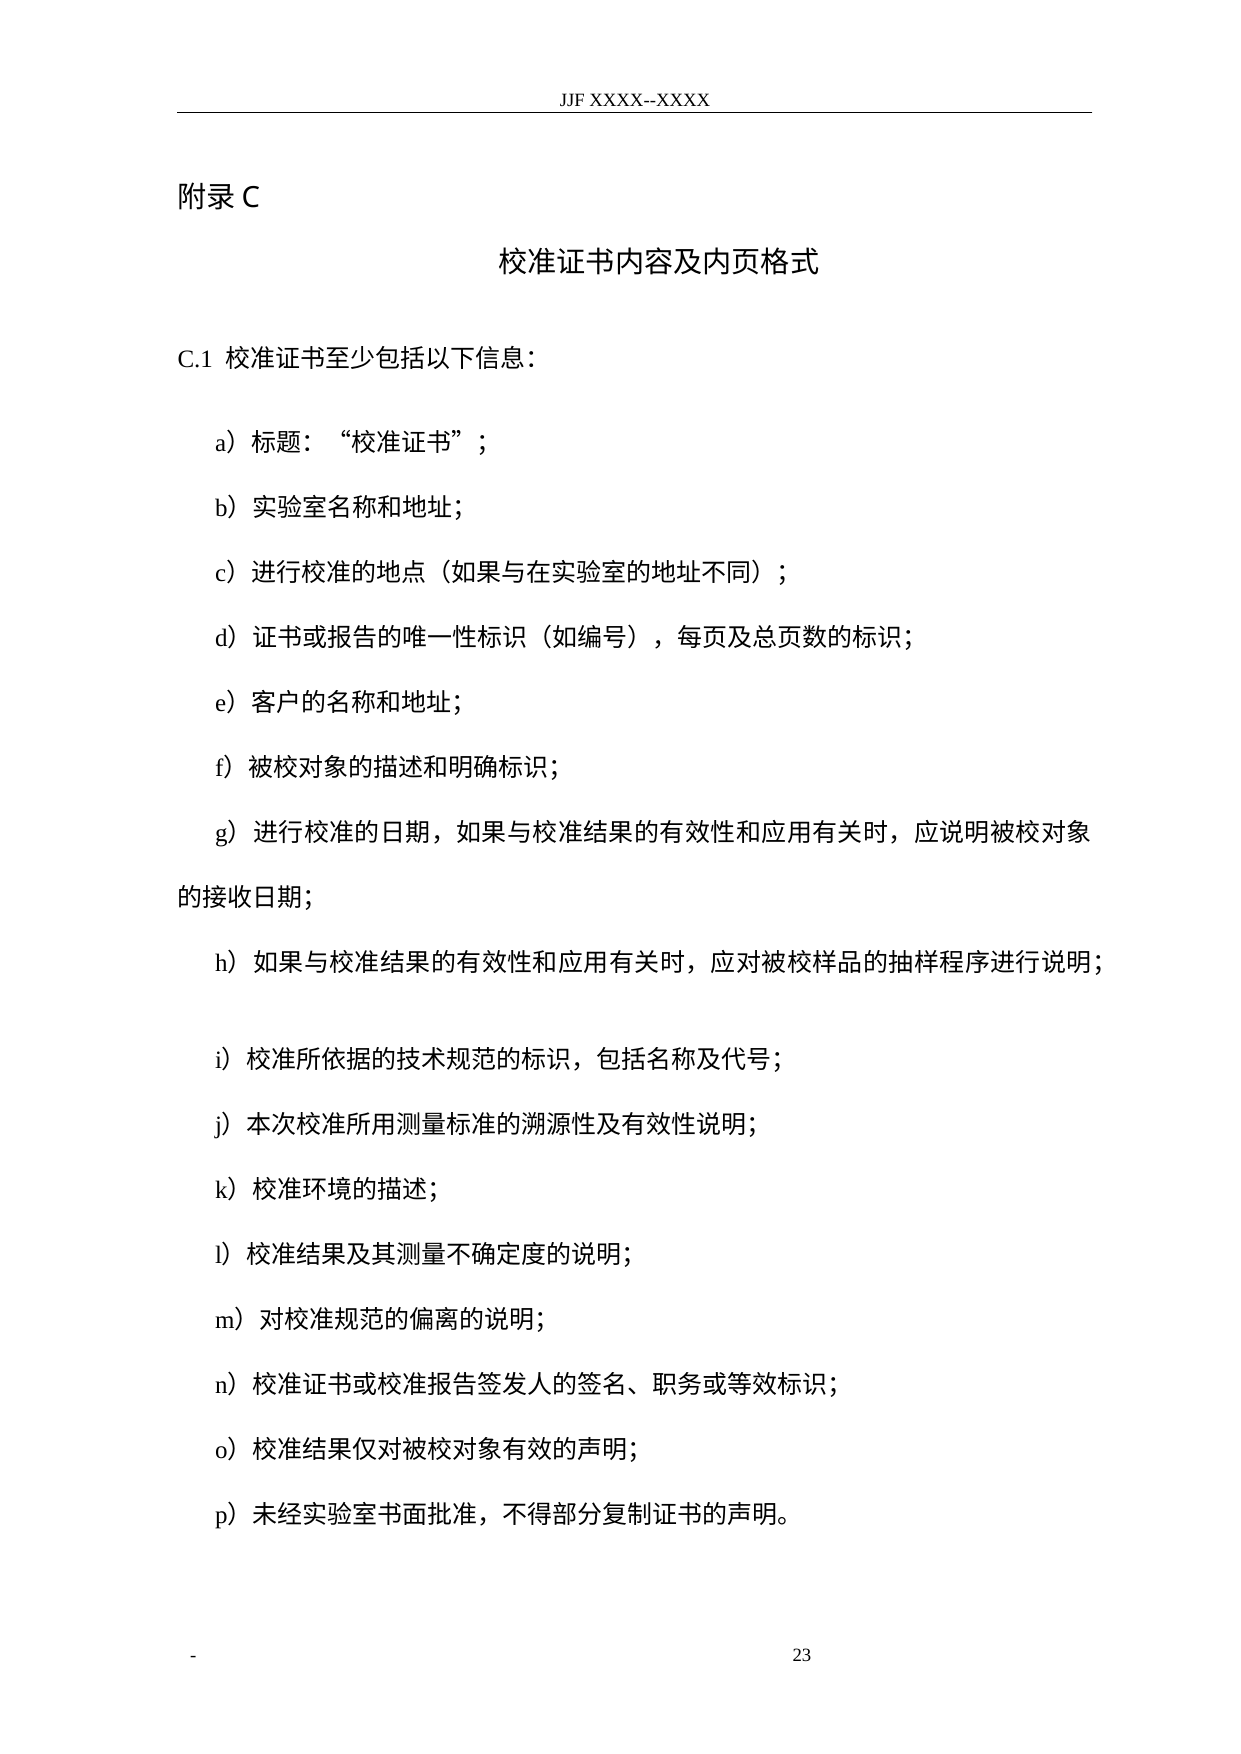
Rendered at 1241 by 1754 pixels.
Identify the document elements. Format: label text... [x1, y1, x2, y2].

text e）客户的名称和地址； [177, 668, 1092, 733]
text a）标题：“校准证书”； [177, 408, 1092, 473]
text g）进行校准的日期，如果与校准结果的有效性和应用有关时，应说明被校对象的接收日期； [177, 798, 1092, 928]
text h）如果与校准结果的有效性和应用有关时，应对被校样品的抽样程序进行说明； [177, 928, 1092, 1025]
text 附录C 校准证书内容及内页格式 [177, 162, 1103, 292]
text b）实验室名称和地址； [177, 473, 1092, 538]
text m）对校准规范的偏离的说明； [177, 1285, 1092, 1350]
text o）校准结果仅对被校对象有效的声明； [177, 1415, 1092, 1480]
text C.1 校准证书至少包括以下信息： [177, 324, 1092, 389]
text k）校准环境的描述； [177, 1155, 1092, 1220]
text n）校准证书或校准报告签发人的签名、职务或等效标识； [177, 1350, 1092, 1415]
text c）进行校准的地点（如果与在实验室的地址不同）； [177, 538, 1092, 603]
text d）证书或报告的唯一性标识（如编号），每页及总页数的标识； [177, 603, 1092, 668]
text i）校准所依据的技术规范的标识，包括名称及代号； [177, 1025, 1092, 1090]
text p）未经实验室书面批准，不得部分复制证书的声明。 [177, 1480, 1092, 1545]
text f）被校对象的描述和明确标识； [177, 733, 1092, 798]
text l）校准结果及其测量不确定度的说明； [177, 1220, 1092, 1285]
text j）本次校准所用测量标准的溯源性及有效性说明； [177, 1090, 1092, 1155]
